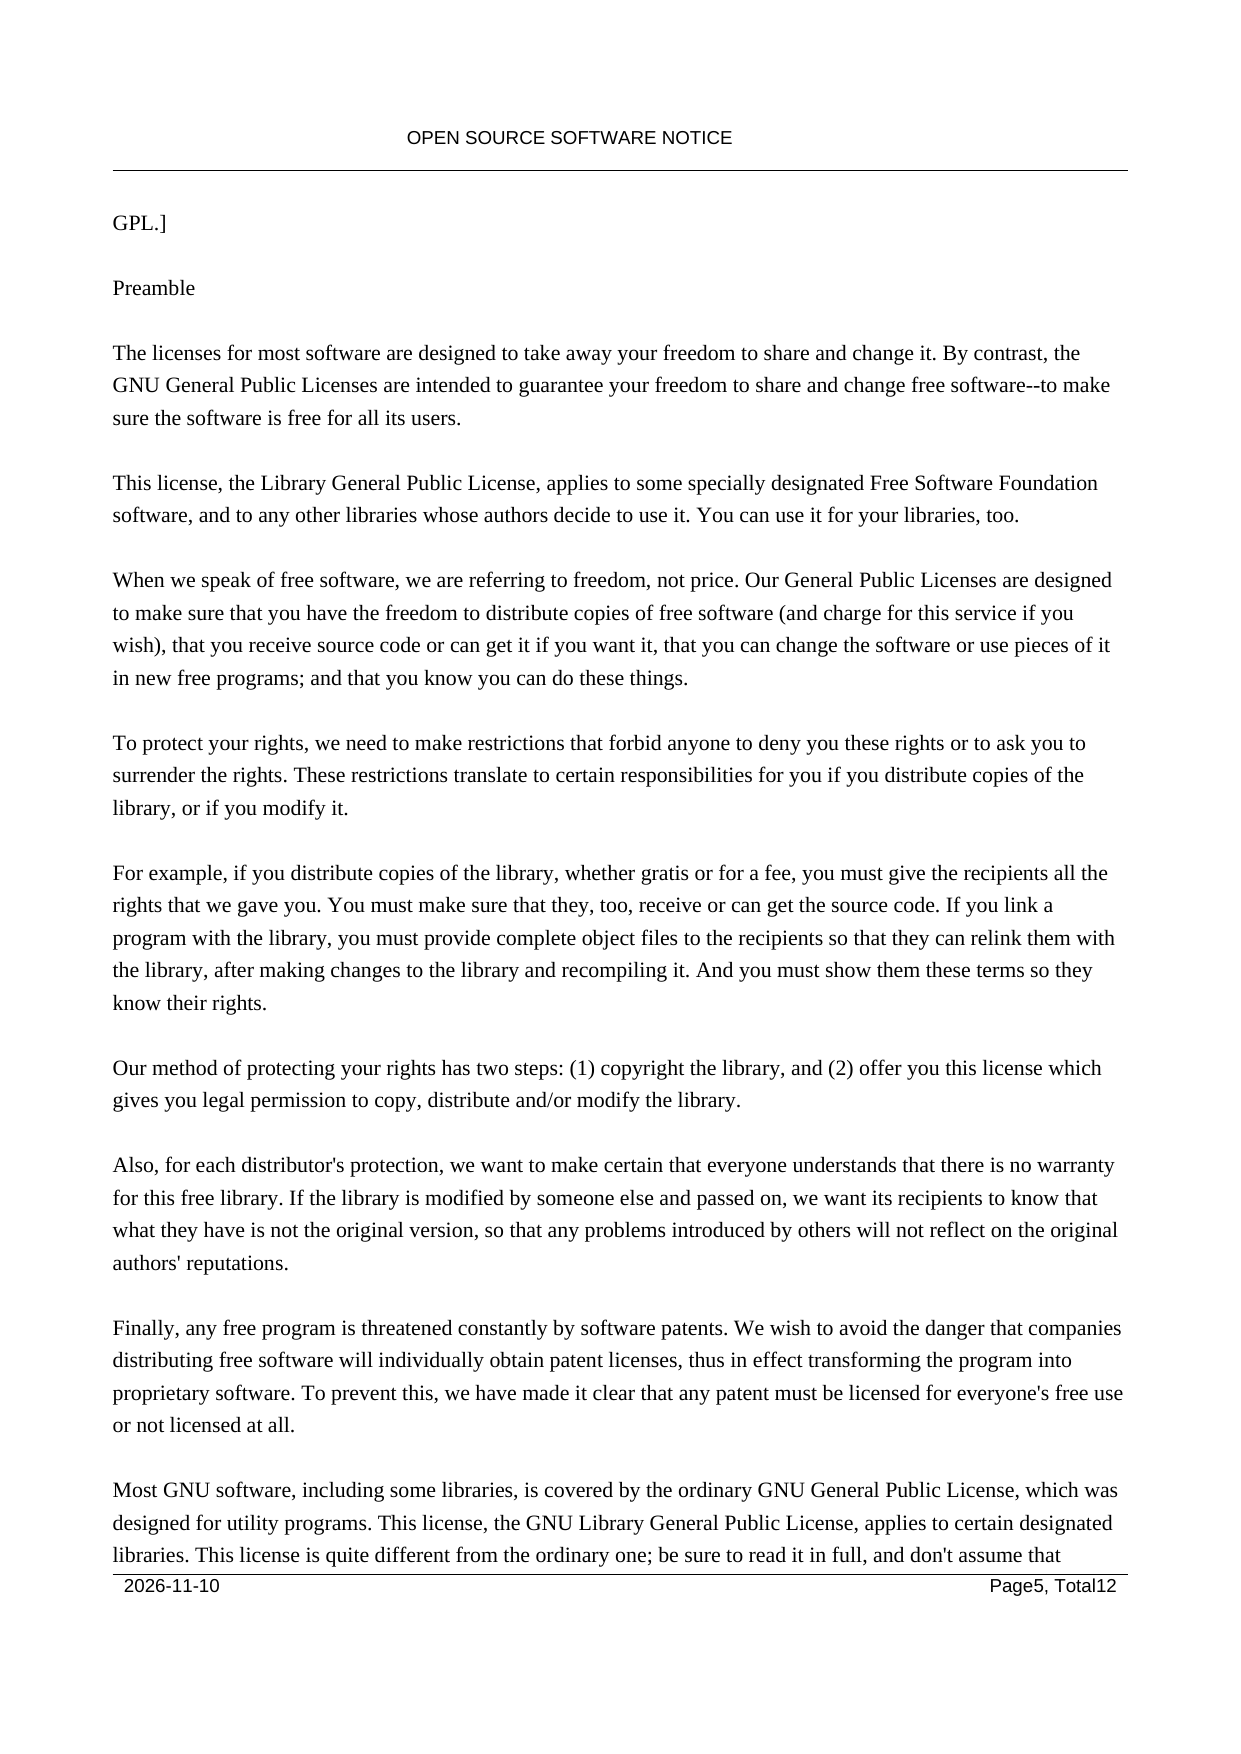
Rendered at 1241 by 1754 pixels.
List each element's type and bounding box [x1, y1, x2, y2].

text [112, 206, 1128, 1571]
